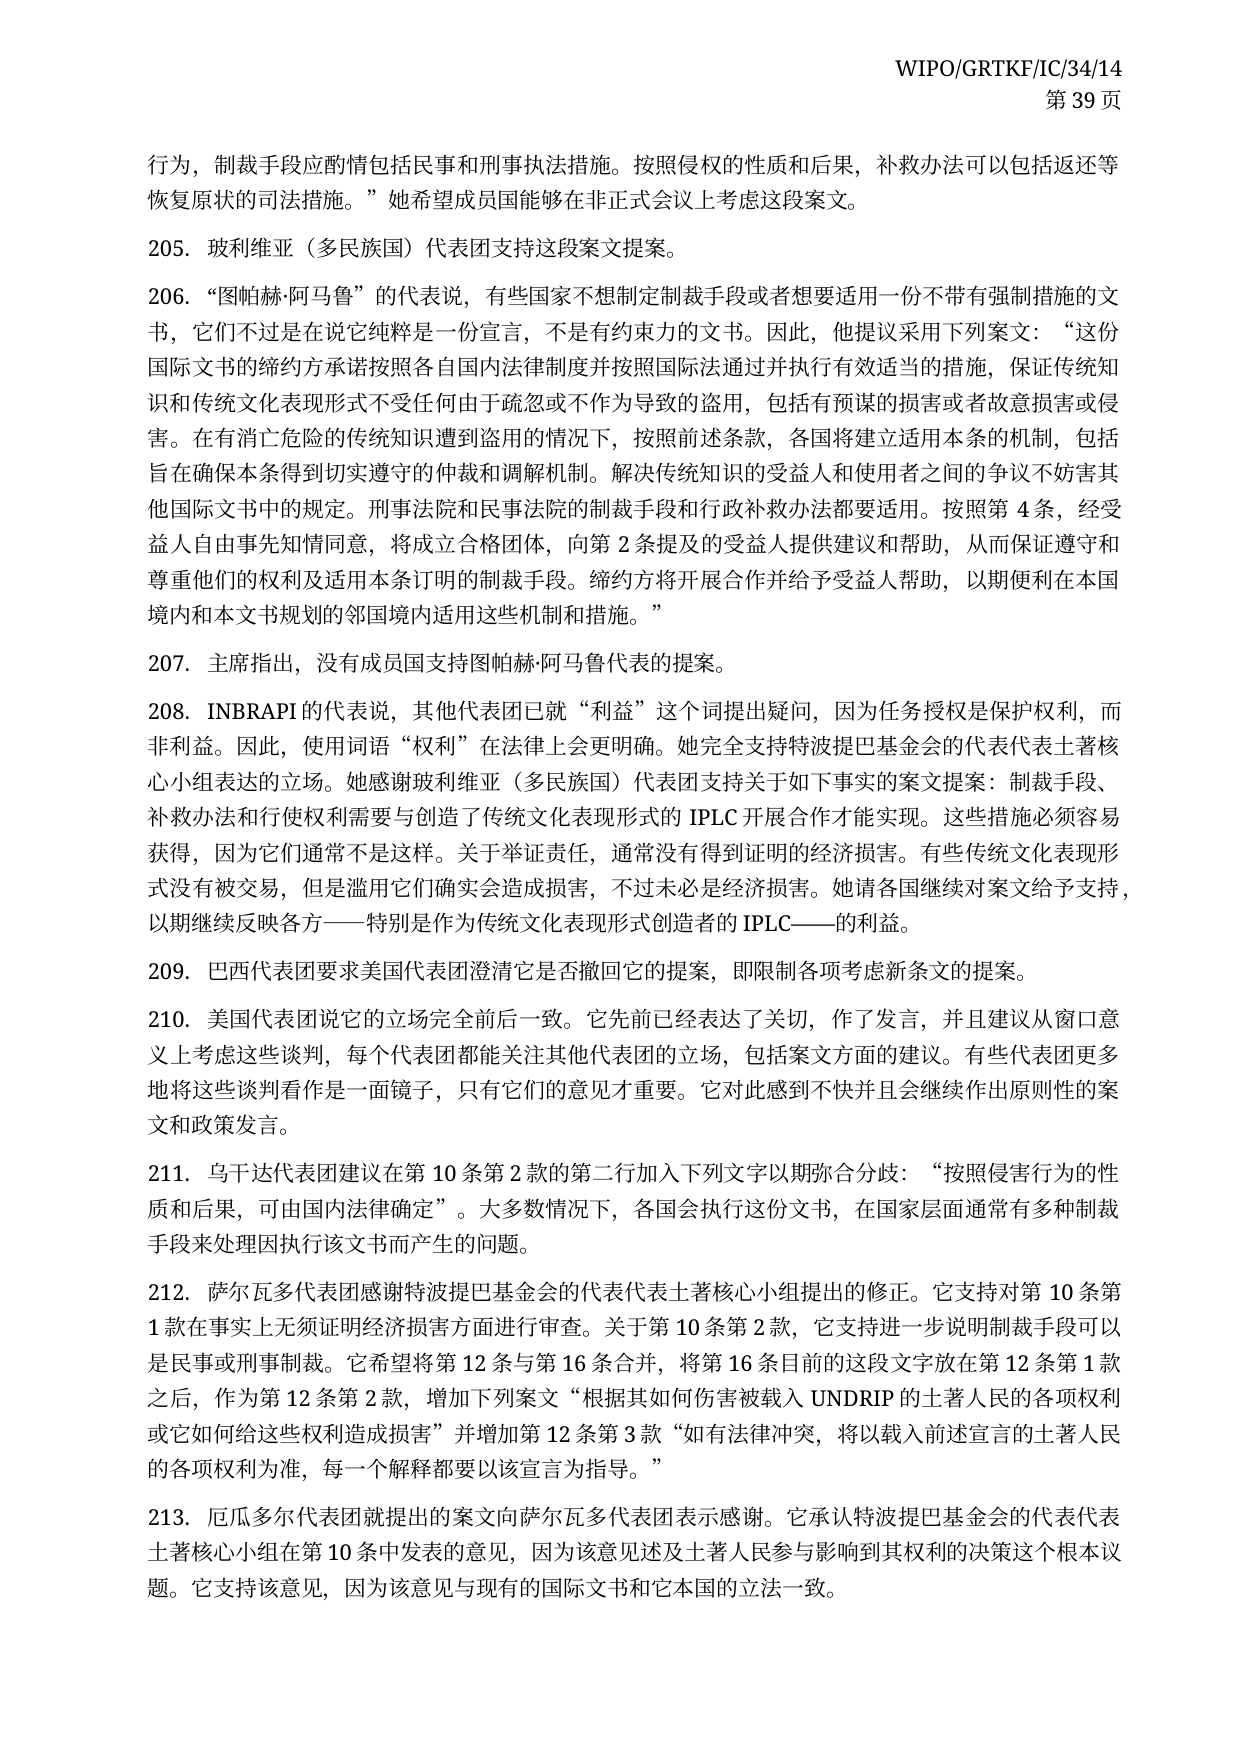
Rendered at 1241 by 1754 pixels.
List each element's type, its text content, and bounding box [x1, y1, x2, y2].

list 萨尔瓦多代表团感谢特波提巴基金会的代表代表土著核心小组提出的修正。它支持对第10条第1款在事实上无须证明经济损害方面进行审查。关于第10条第2款，它支持进一步说明制裁手段可以是民事或刑事制裁。它希望将第12条与第16条合并，将第16条目前的这段文字放在第12条第1款之后，作为第12条第2款，增加下列案文“根据其如何伤害被载入UNDRIP的土著人民的各项权利或它如何给这些权利造成损害”并增加第12条第3款“如有法律冲突，将以载入前述宣言的土著人民的各项权利为准，每一个解释都要以该宣言为指导。” [148, 1271, 1122, 1484]
list 玻利维亚（多民族国）代表团支持这段案文提案。 [148, 228, 1122, 263]
list 美国代表团说它的立场完全前后一致。它先前已经表达了关切，作了发言，并且建议从窗口意义上考虑这些谈判，每个代表团都能关注其他代表团的立场，包括案文方面的建议。有些代表团更多地将这些谈判看作是一面镜子，只有它们的意见才重要。它对此感到不快并且会继续作出原则性的案文和政策发言。 [148, 998, 1122, 1140]
list 乌干达代表团建议在第10条第2款的第二行加入下列文字以期弥合分歧：“按照侵害行为的性质和后果，可由国内法律确定”。大多数情况下，各国会执行这份文书，在国家层面通常有多种制裁手段来处理因执行该文书而产生的问题。 [148, 1153, 1122, 1259]
list INBRAPI的代表说，其他代表团已就“利益”这个词提出疑问，因为任务授权是保护权利，而非利益。因此，使用词语“权利”在法律上会更明确。她完全支持特波提巴基金会的代表代表土著核心小组表达的立场。她感谢玻利维亚（多民族国）代表团支持关于如下事实的案文提案：制裁手段、补救办法和行使权利需要与创造了传统文化表现形式的IPLC开展合作才能实现。这些措施必须容易获得，因为它们通常不是这样。关于举证责任，通常没有得到证明的经济损害。有些传统文化表现形式没有被交易，但是滥用它们确实会造成损害，不过未必是经济损害。她请各国继续对案文给予支持，以期继续反映各方——特别是作为传统文化表现形式创造者的IPLC——的利益。 [148, 690, 1122, 938]
list 主席指出，没有成员国支持图帕赫·阿马鲁代表的提案。 [148, 642, 1122, 678]
list 厄瓜多尔代表团就提出的案文向萨尔瓦多代表团表示感谢。它承认特波提巴基金会的代表代表土著核心小组在第10条中发表的意见，因为该意见述及土著人民参与影响到其权利的决策这个根本议题。它支持该意见，因为该意见与现有的国际文书和它本国的立法一致。 [148, 1496, 1122, 1603]
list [148, 144, 1122, 215]
list “图帕赫·阿马鲁”的代表说，有些国家不想制定制裁手段或者想要适用一份不带有强制措施的文书，它们不过是在说它纯粹是一份宣言，不是有约束力的文书。因此，他提议采用下列案文：“这份国际文书的缔约方承诺按照各自国内法律制度并按照国际法通过并执行有效适当的措施，保证传统知识和传统文化表现形式不受任何由于疏忽或不作为导致的盗用，包括有预谋的损害或者故意损害或侵害。在有消亡危险的传统知识遭到盗用的情况下，按照前述条款，各国将建立适用本条的机制，包括旨在确保本条得到切实遵守的仲裁和调解机制。解决传统知识的受益人和使用者之间的争议不妨害其他国际文书中的规定。刑事法院和民事法院的制裁手段和行政补救办法都要适用。按照第4条，经受益人自由事先知情同意，将成立合格团体，向第2条提及的受益人提供建议和帮助，从而保证遵守和尊重他们的权利及适用本条订明的制裁手段。缔约方将开展合作并给予受益人帮助，以期便利在本国境内和本文书规划的邻国境内适用这些机制和措施。” [148, 276, 1122, 630]
list 巴西代表团要求美国代表团澄清它是否撤回它的提案，即限制各项考虑新条文的提案。 [148, 951, 1122, 986]
